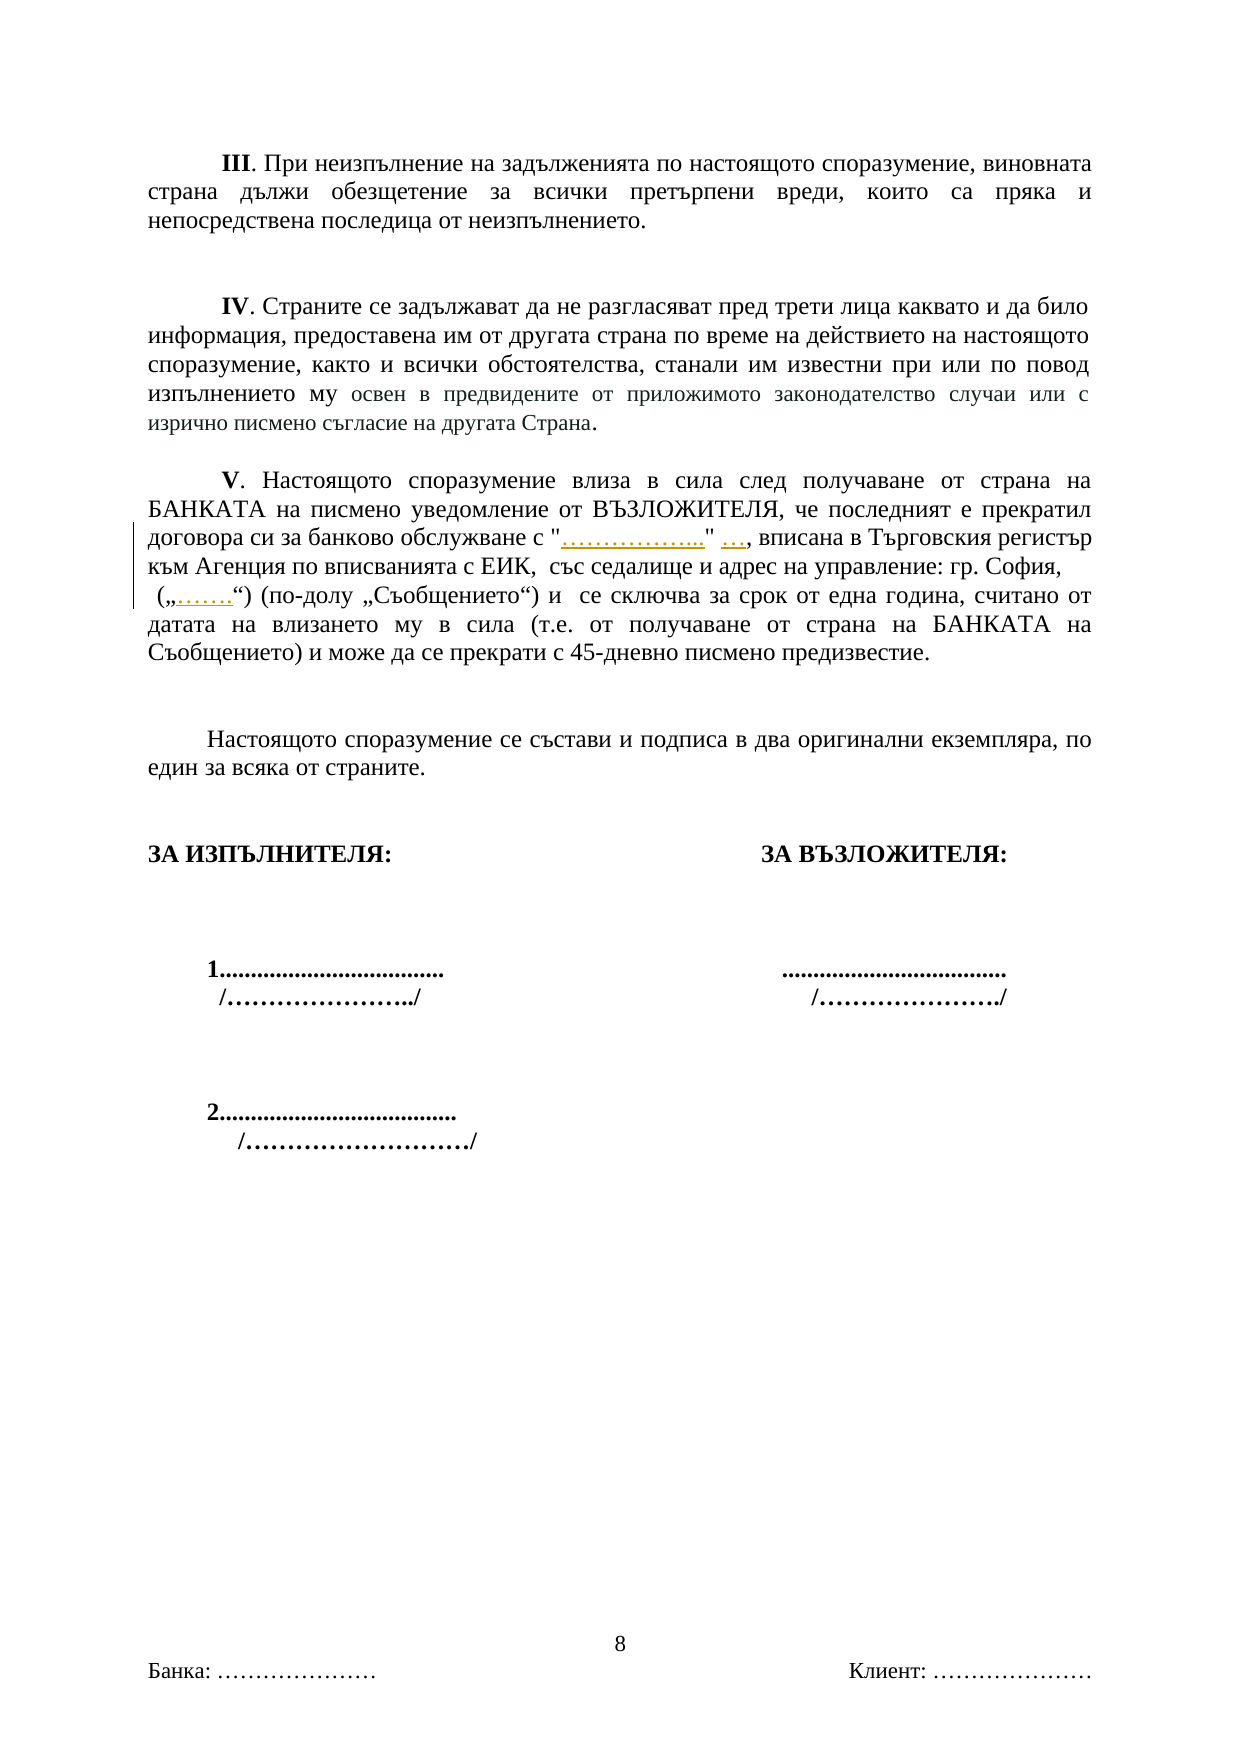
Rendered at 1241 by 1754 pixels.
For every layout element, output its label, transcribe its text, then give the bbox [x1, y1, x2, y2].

text ЗА ИЗПЪЛНИТЕЛЯ: ЗА ВЪЗЛОЖИТЕЛЯ: [148, 839, 1093, 867]
text /…………………../ /…………………./ [148, 982, 1093, 1011]
text ІІІ. При неизпълнение на задълженията по настоящото споразумение, виновната страна дължи обезщетение за всички претърпени вреди, които са пряка и непосредствена последица от неизпълнението. [148, 148, 1093, 234]
text („“) (по-долу „Съобщението“) и се сключва за срок от една година, считано от датата на влизането му в сила (т.е. от получаване от страна на БАНКАТА на Съобщението) и може да се прекрати с 45-дневно писмено предизвестие. [148, 580, 1093, 666]
text /………………………/ [148, 1126, 1093, 1155]
text V. Настоящото споразумение влиза в сила след получаване от страна на БАНКАТА на писмено уведомление от ВЪЗЛОЖИТЕЛЯ, че последният е прекратил договора си за банково обслужване с "" , вписана в Търговския регистър към Агенция по вписванията с ЕИК, със седалище и адрес на управление: гр. София, [148, 465, 1093, 580]
text Настоящото споразумение се състави и подписа в два оригинални екземпляра, по един за всяка от страните. [148, 724, 1093, 781]
text ІV. Страните се задължават да не разгласяват пред трети лица каквато и да било информация, предоставена им от другата страна по време на действието на настоящото споразумение, както и всички обстоятелства, станали им известни при или по повод изпълнението му освен в предвидените от приложимото законодателство случаи или с изрично писмено съгласие на другата Страна. [148, 291, 1090, 436]
text 1.................................... .................................... [148, 954, 1093, 982]
text 2...................................... [148, 1097, 1093, 1126]
